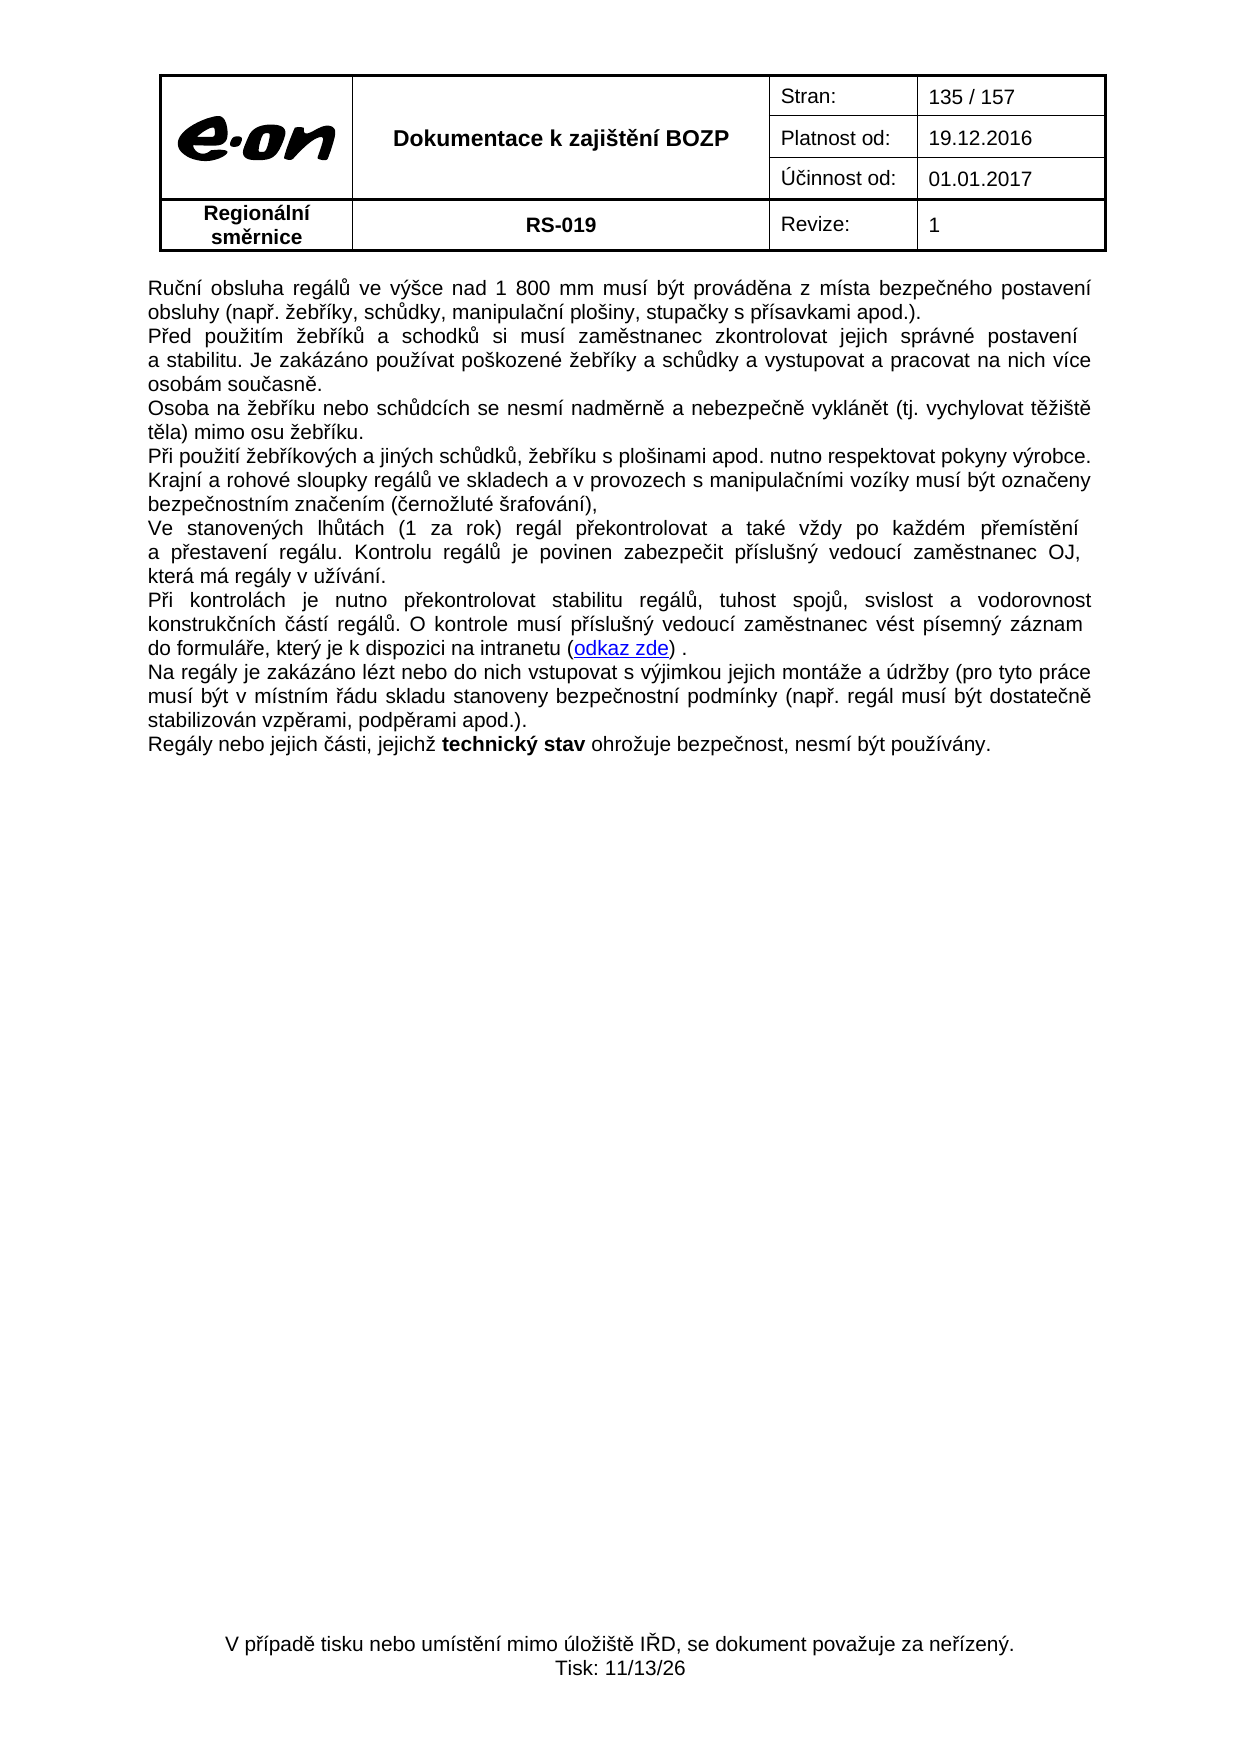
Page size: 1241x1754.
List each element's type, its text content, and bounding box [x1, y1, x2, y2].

text Při použití žebříkových a jiných schůdků, žebříku s plošinami apod. nutno respektovat pokyny výrobce. [148, 444, 1092, 468]
text Krajní a rohové sloupky regálů ve skladech a v provozech s manipulačními vozíky musí být označeny bezpečnostním značením (černožluté šrafování), [148, 468, 1092, 516]
text Osoba na žebříku nebo schůdcích se nesmí nadměrně a nebezpečně vyklánět (tj. vychylovat těžiště těla) mimo osu žebříku. [148, 396, 1092, 444]
text Ve stanovených lhůtách (1 za rok) regál překontrolovat a také vždy po každém přemístění a přestavení regálu. Kontrolu regálů je povinen zabezpečit příslušný vedoucí zaměstnanec OJ, která má regály v užívání. [148, 516, 1092, 588]
text Ruční obsluha regálů ve výšce nad 1 800 mm musí být prováděna z místa bezpečného postavení obsluhy (např. žebříky, schůdky, manipulační plošiny, stupačky s přísavkami apod.). [148, 276, 1092, 324]
text Regály nebo jejich části, jejichž technický stav ohrožuje bezpečnost, nesmí být používány. [148, 731, 1092, 755]
text Na regály je zakázáno lézt nebo do nich vstupovat s výjimkou jejich montáže a údržby (pro tyto práce musí být v místním řádu skladu stanoveny bezpečnostní podmínky (např. regál musí být dostatečně stabilizován vzpěrami, podpěrami apod.). [148, 659, 1092, 731]
text Před použitím žebříků a schodků si musí zaměstnanec zkontrolovat jejich správné postavení a stabilitu. Je zakázáno používat poškozené žebříky a schůdky a vystupovat a pracovat na nich více osobám současně. [148, 324, 1092, 396]
text Při kontrolách je nutno překontrolovat stabilitu regálů, tuhost spojů, svislost a vodorovnost konstrukčních částí regálů. O kontrole musí příslušný vedoucí zaměstnanec vést písemný záznam do formuláře, který je k dispozici na intranetu (odkaz zde) . [148, 588, 1092, 659]
